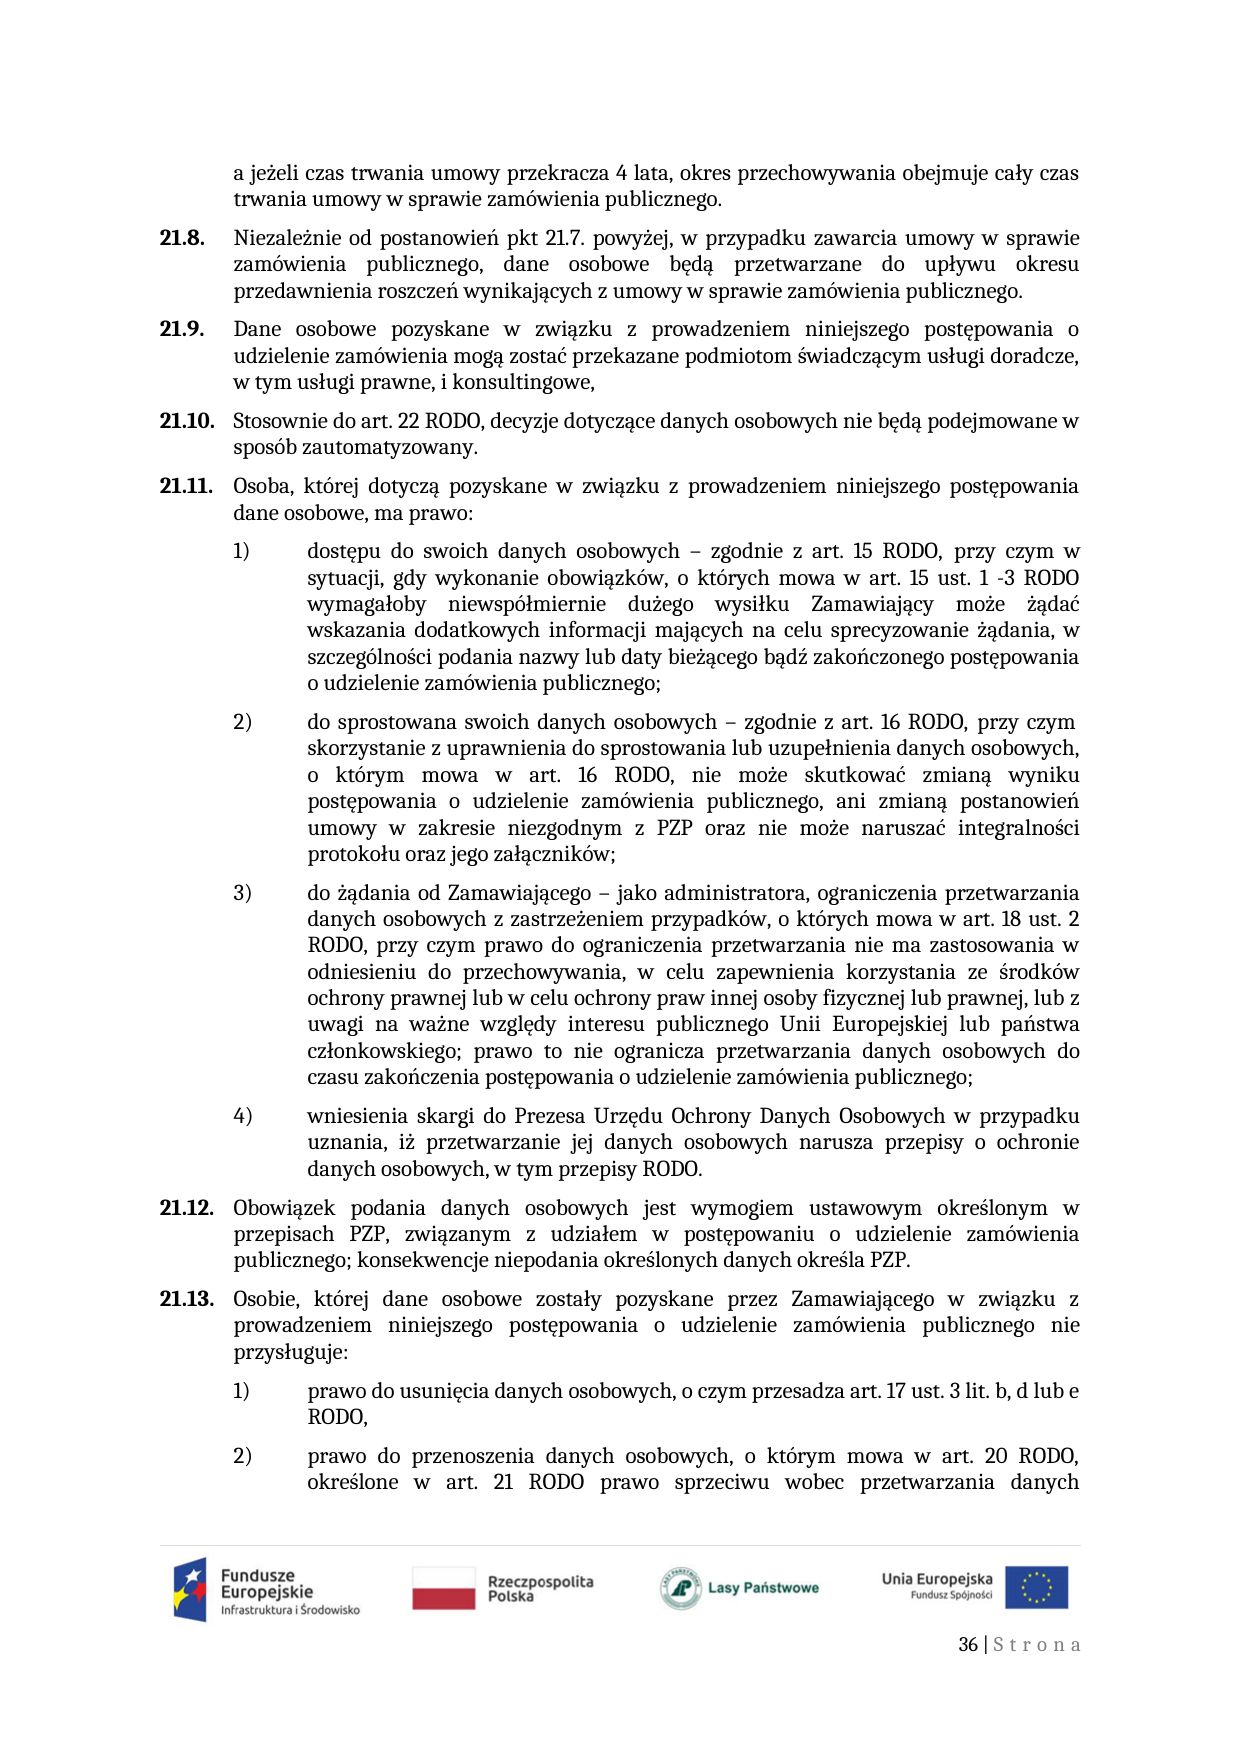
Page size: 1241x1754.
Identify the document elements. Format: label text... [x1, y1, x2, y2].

text 21.9. Dane osobowe pozyskane w związku z prowadzeniem niniejszego postępowania o udzielenie zamówienia mogą zostać przekazane podmiotom świadczącym usługi doradcze, w tym usługi prawne, i konsultingowe, [159, 316, 1081, 395]
picture [159, 1548, 1081, 1633]
list dostępu do swoich danych osobowych – zgodnie z art. 15 RODO, przy czym w sytuacji, gdy wykonanie obowiązków, o których mowa w art. 15 ust. 1 -3 RODO wymagałoby niewspółmiernie dużego wysiłku Zamawiający może żądać wskazania dodatkowych informacji mających na celu sprecyzowanie żądania, w szczególności podania nazwy lub daty bieżącego bądź zakończonego postępowania o udzielenie zamówienia publicznego; [233, 538, 1081, 696]
text 21.8. Niezależnie od postanowień pkt 21.7. powyżej, w przypadku zawarcia umowy w sprawie zamówienia publicznego, dane osobowe będą przetwarzane do upływu okresu przedawnienia roszczeń wynikających z umowy w sprawie zamówienia publicznego. [159, 225, 1081, 304]
list prawo do usunięcia danych osobowych, o czym przesadza art. 17 ust. 3 lit. b, d lub e RODO, [233, 1377, 1081, 1430]
list do sprostowana swoich danych osobowych – zgodnie z art. 16 RODO, przy czym skorzystanie z uprawnienia do sprostowania lub uzupełnienia danych osobowych, o którym mowa w art. 16 RODO, nie może skutkować zmianą wyniku postępowania o udzielenie zamówienia publicznego, ani zmianą postanowień umowy w zakresie niezgodnym z PZP oraz nie może naruszać integralności protokołu oraz jego załączników; [233, 709, 1081, 867]
list do żądania od Zamawiającego – jako administratora, ograniczenia przetwarzania danych osobowych z zastrzeżeniem przypadków, o których mowa w art. 18 ust. 2 RODO, przy czym prawo do ograniczenia przetwarzania nie ma zastosowania w odniesieniu do przechowywania, w celu zapewnienia korzystania ze środków ochrony prawnej lub w celu ochrony praw innej osoby fizycznej lub prawnej, lub z uwagi na ważne względy interesu publicznego Unii Europejskiej lub państwa członkowskiego; prawo to nie ogranicza przetwarzania danych osobowych do czasu zakończenia postępowania o udzielenie zamówienia publicznego; [233, 879, 1081, 1090]
text 21.13. Osobie, której dane osobowe zostały pozyskane przez Zamawiającego w związku z prowadzeniem niniejszego postępowania o udzielenie zamówienia publicznego nie przysługuje: [159, 1286, 1081, 1365]
text 21.11. Osoba, której dotyczą pozyskane w związku z prowadzeniem niniejszego postępowania dane osobowe, ma prawo: [159, 473, 1081, 526]
text 21.10. Stosownie do art. 22 RODO, decyzje dotyczące danych osobowych nie będą podejmowane w sposób zautomatyzowany. [159, 408, 1081, 461]
list wniesienia skargi do Prezesa Urzędu Ochrony Danych Osobowych w przypadku uznania, iż przetwarzanie jej danych osobowych narusza przepisy o ochronie danych osobowych, w tym przepisy RODO. [233, 1103, 1081, 1182]
text 21.12. Obowiązek podania danych osobowych jest wymogiem ustawowym określonym w przepisach PZP, związanym z udziałem w postępowaniu o udzielenie zamówienia publicznego; konsekwencje niepodania określonych danych określa PZP. [159, 1194, 1081, 1273]
